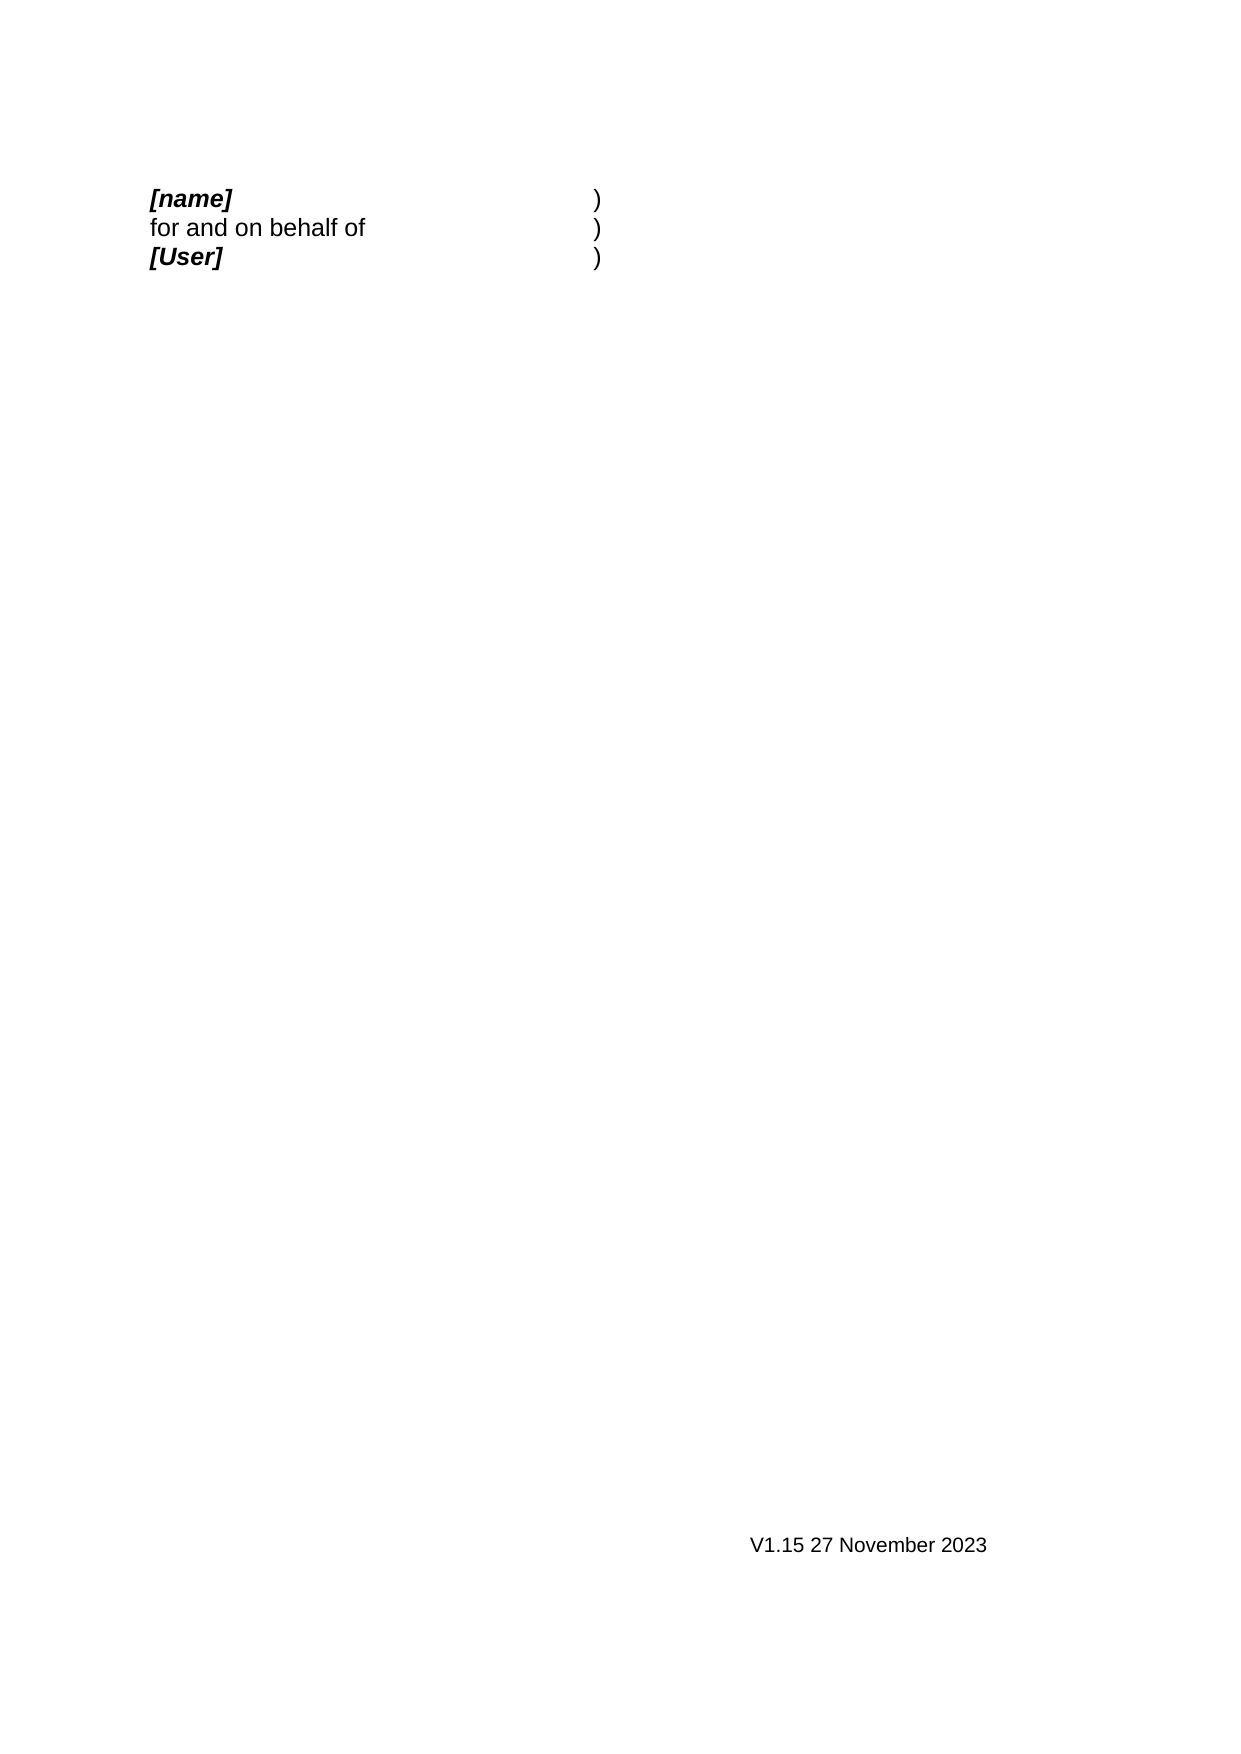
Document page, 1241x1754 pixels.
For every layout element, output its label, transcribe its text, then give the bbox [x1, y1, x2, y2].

text [name] ) [150, 184, 1090, 213]
text [User] ) [150, 242, 1090, 270]
text for and on behalf of ) [150, 213, 1090, 242]
